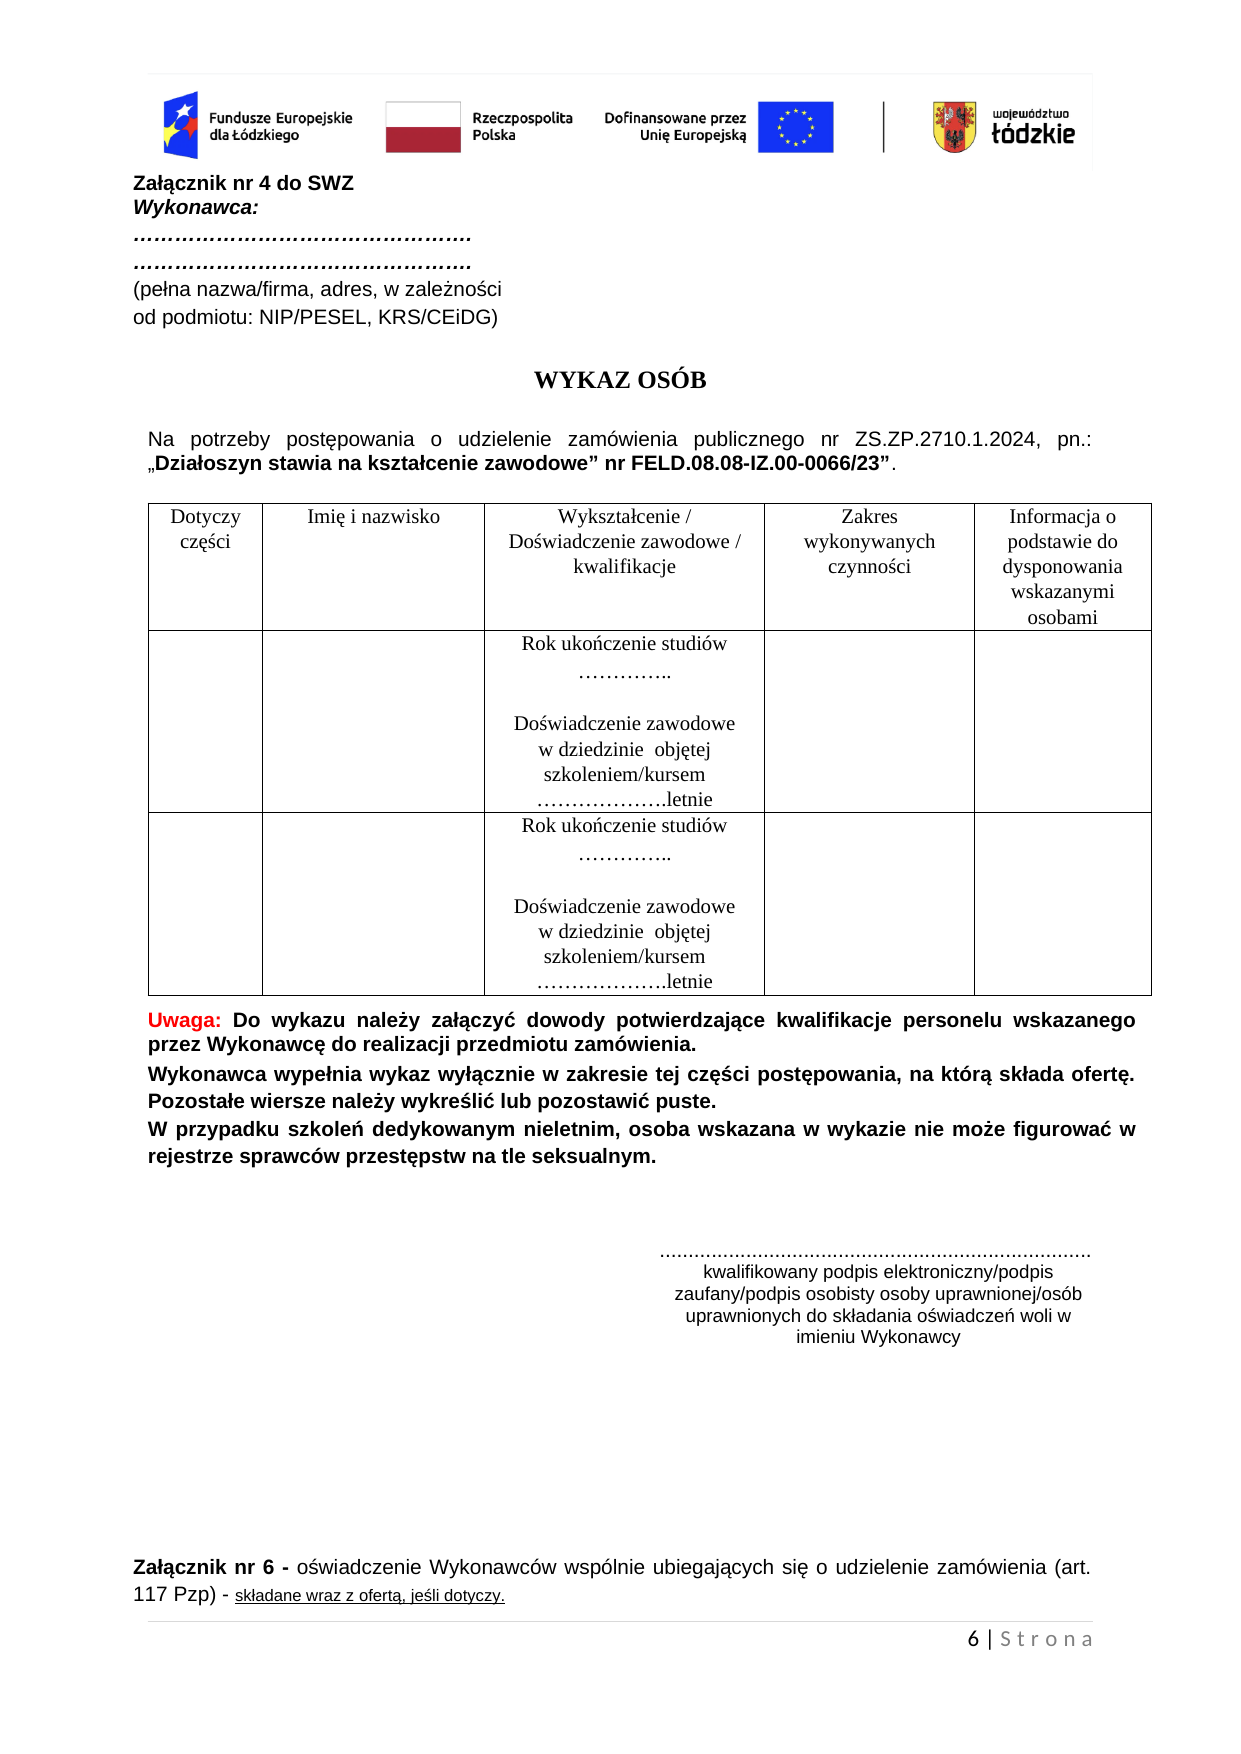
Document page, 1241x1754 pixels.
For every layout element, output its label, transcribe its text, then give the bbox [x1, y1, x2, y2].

table_cell [263, 631, 484, 812]
table_cell [149, 813, 262, 995]
table_header Informacja o podstawie do dysponowania wskazanymi osobami [975, 504, 1151, 630]
text ........................................................................... [148, 1237, 1093, 1261]
table_cell Rok ukończenie studiów ………….. Doświadczenie zawodowe w dziedzinie objętej szkoleniem/kursem ……………….letnie [485, 631, 764, 812]
table_header Zakres wykonywanych czynności [765, 504, 974, 630]
text …………………………………………. [133, 249, 1093, 273]
text Uwaga: Do wykazu należy załączyć dowody potwierdzające kwalifikacje personelu wskazanego przez Wykonawcę do realizacji przedmiotu zamówienia. [148, 1007, 1137, 1055]
table_header Dotyczy części [149, 504, 262, 630]
table_cell [765, 631, 974, 812]
text W przypadku szkoleń dedykowanym nieletnim, osoba wskazana w wykazie nie może figurować w rejestrze sprawców przestępstw na tle seksualnym. [148, 1116, 1137, 1168]
text Wykonawca: [133, 194, 1093, 218]
text WYKAZ OSÓB [148, 365, 1093, 394]
table_header Imię i nazwisko [263, 504, 484, 630]
table_cell [263, 813, 484, 995]
text Wykonawca wypełnia wykaz wyłącznie w zakresie tej części postępowania, na którą składa ofertę. Pozostałe wiersze należy wykreślić lub pozostawić puste. [148, 1061, 1137, 1113]
table_header Wykształcenie / Doświadczenie zawodowe / kwalifikacje [485, 504, 764, 630]
text kwalifikowany podpis elektroniczny/podpis zaufany/podpis osobisty osoby uprawnionej/osób uprawnionych do składania oświadczeń woli w imieniu Wykonawcy [664, 1261, 1093, 1348]
table_cell [149, 631, 262, 812]
table_cell [975, 813, 1151, 995]
table_cell [765, 813, 974, 995]
subtitle Załącznik nr 4 do SWZ [133, 171, 1093, 194]
picture [147, 73, 1093, 171]
table_cell Rok ukończenie studiów ………….. Doświadczenie zawodowe w dziedzinie objętej szkoleniem/kursem ……………….letnie [485, 813, 764, 995]
table_cell [975, 631, 1151, 812]
text (pełna nazwa/firma, adres, w zależności [133, 277, 1093, 301]
text …………………………………………. [133, 222, 1093, 246]
text od podmiotu: NIP/PESEL, KRS/CEiDG) [133, 304, 1093, 328]
text Na potrzeby postępowania o udzielenie zamówienia publicznego nr ZS.ZP.2710.1.2024, pn.: „Działoszyn stawia na kształcenie zawodowe” nr FELD.08.08-IZ.00-0066/23”. [148, 427, 1093, 475]
text Załącznik nr 6 - oświadczenie Wykonawców wspólnie ubiegających się o udzielenie zamówienia (art. 117 Pzp) - składane wraz z ofertą, jeśli dotyczy. [133, 1555, 1093, 1606]
